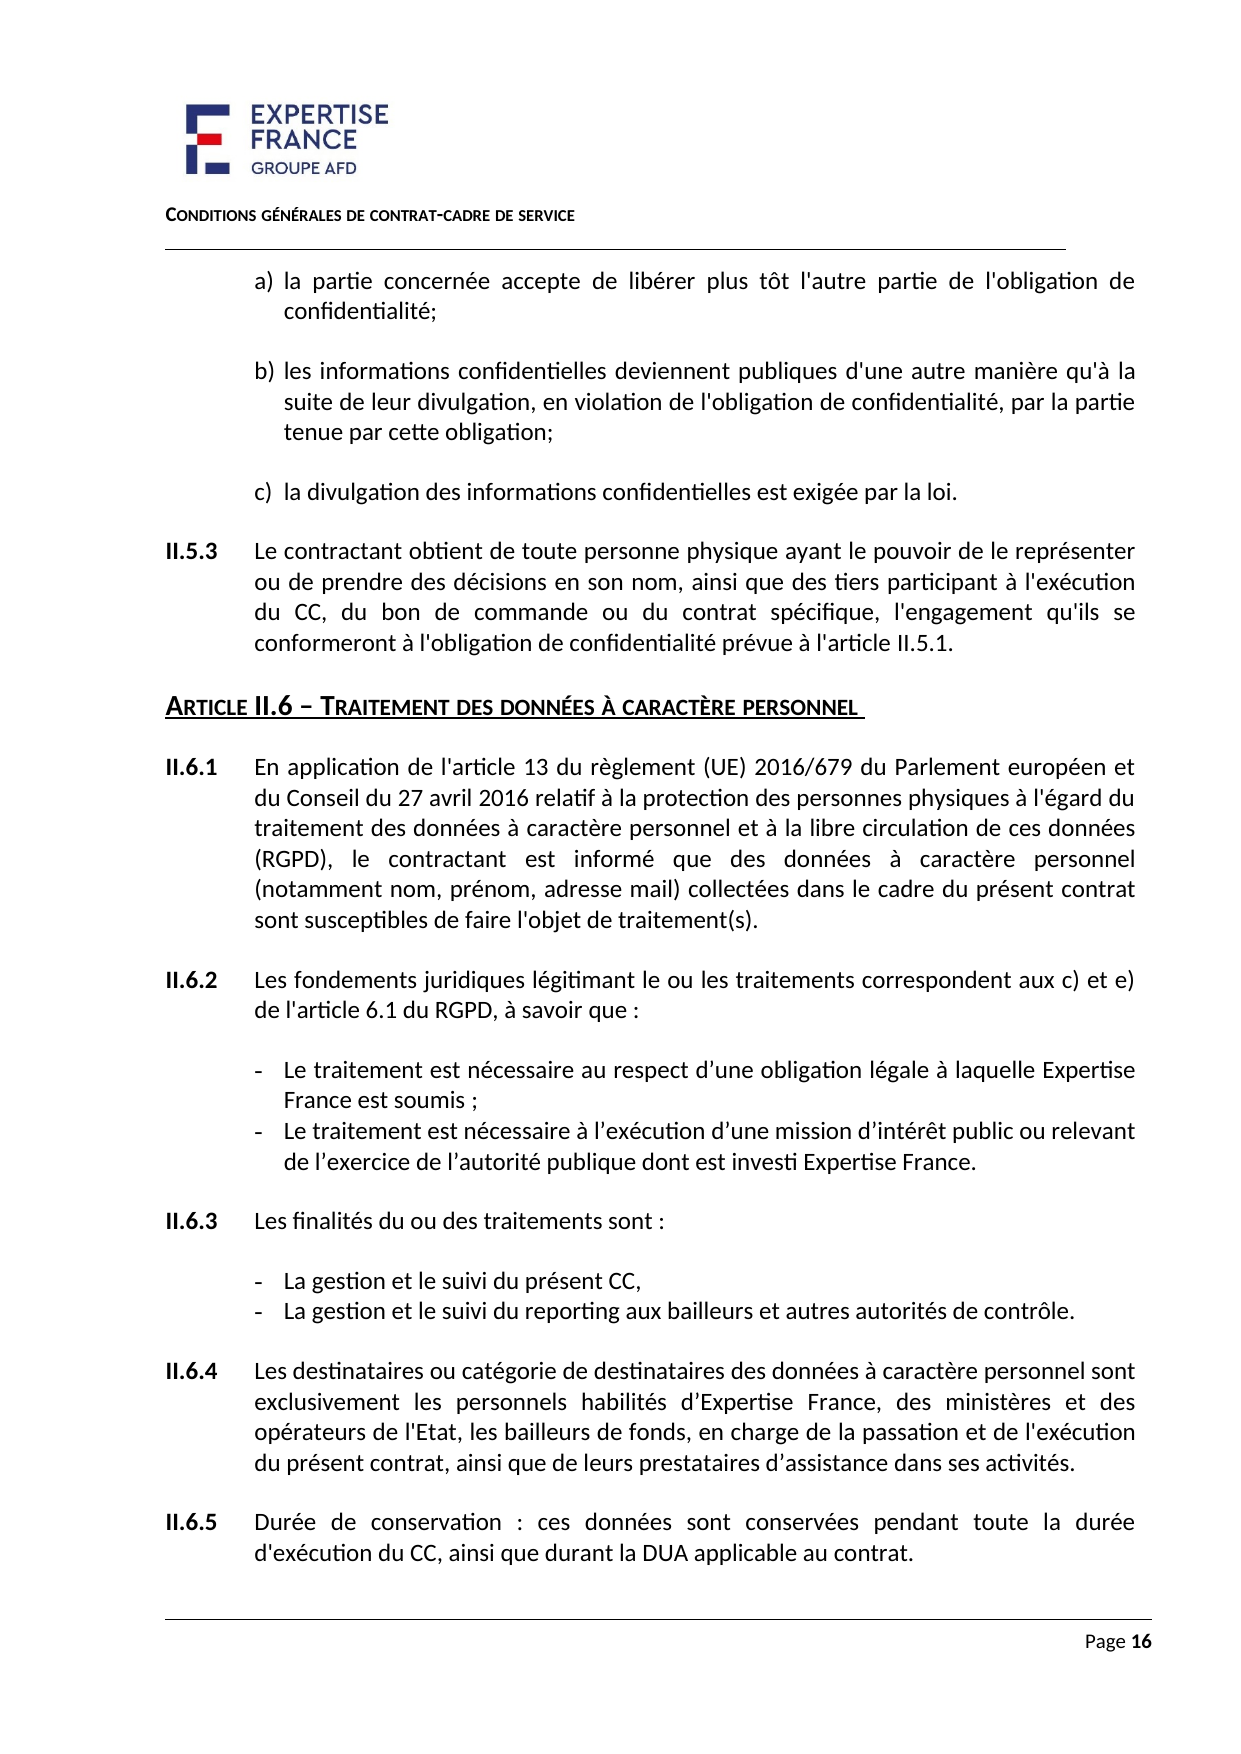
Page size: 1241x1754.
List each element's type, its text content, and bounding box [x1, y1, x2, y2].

text II.5.3 Le contractant obtient de toute personne physique ayant le pouvoir de le représenter ou de prendre des décisions en son nom, ainsi que des tiers participant à l'exécution du CC, du bon de commande ou du contrat spécifique, l'engagement qu'ils se conformeront à l'obligation de confidentialité prévue à l'article II.5.1. [165, 536, 1137, 658]
picture [165, 75, 412, 202]
text a) la partie concernée accepte de libérer plus tôt l'autre partie de l'obligation de confidentialité; [254, 265, 1137, 326]
list II.6.4 Les destinataires ou catégorie de destinataires des données à caractère personnel sont exclusivement les personnels habilités d’Expertise France, des ministères et des opérateurs de l'Etat, les bailleurs de fonds, en charge de la passation et de l'exécution du présent contrat, ainsi que de leurs prestataires d’assistance dans ses activités. [165, 1355, 1137, 1477]
text b) les informations confidentielles deviennent publiques d'une autre manière qu'à la suite de leur divulgation, en violation de l'obligation de confidentialité, par la partie tenue par cette obligation; [254, 355, 1137, 447]
list II.6.3 Les finalités du ou des traitements sont : [165, 1205, 1137, 1236]
list La gestion et le suivi du reporting aux bailleurs et autres autorités de contrôle. [254, 1296, 1137, 1326]
list II.6.5 Durée de conservation : ces données sont conservées pendant toute la durée d'exécution du CC, ainsi que durant la DUA applicable au contrat. [165, 1506, 1137, 1567]
list II.6.1 En application de l'article 13 du règlement (UE) 2016/679 du Parlement européen et du Conseil du 27 avril 2016 relatif à la protection des personnes physiques à l'égard du traitement des données à caractère personnel et à la libre circulation de ces données (RGPD), le contractant est informé que des données à caractère personnel (notamment nom, prénom, adresse mail) collectées dans le cadre du présent contrat sont susceptibles de faire l'objet de traitement(s). [165, 752, 1137, 935]
text c) la divulgation des informations confidentielles est exigée par la loi. [254, 476, 1137, 506]
list Le traitement est nécessaire à l’exécution d’une mission d’intérêt public ou relevant de l’exercice de l’autorité publique dont est investi Expertise France. [254, 1115, 1137, 1176]
list II.6.2 Les fondements juridiques légitimant le ou les traitements correspondent aux c) et e) de l'article 6.1 du RGPD, à savoir que : [165, 964, 1137, 1025]
subtitle Article II.6 – Traitement des données à caractère personnel [165, 687, 1137, 722]
list La gestion et le suivi du présent CC, [254, 1265, 1137, 1296]
list Le traitement est nécessaire au respect d’une obligation légale à laquelle Expertise France est soumis ; [254, 1054, 1137, 1115]
